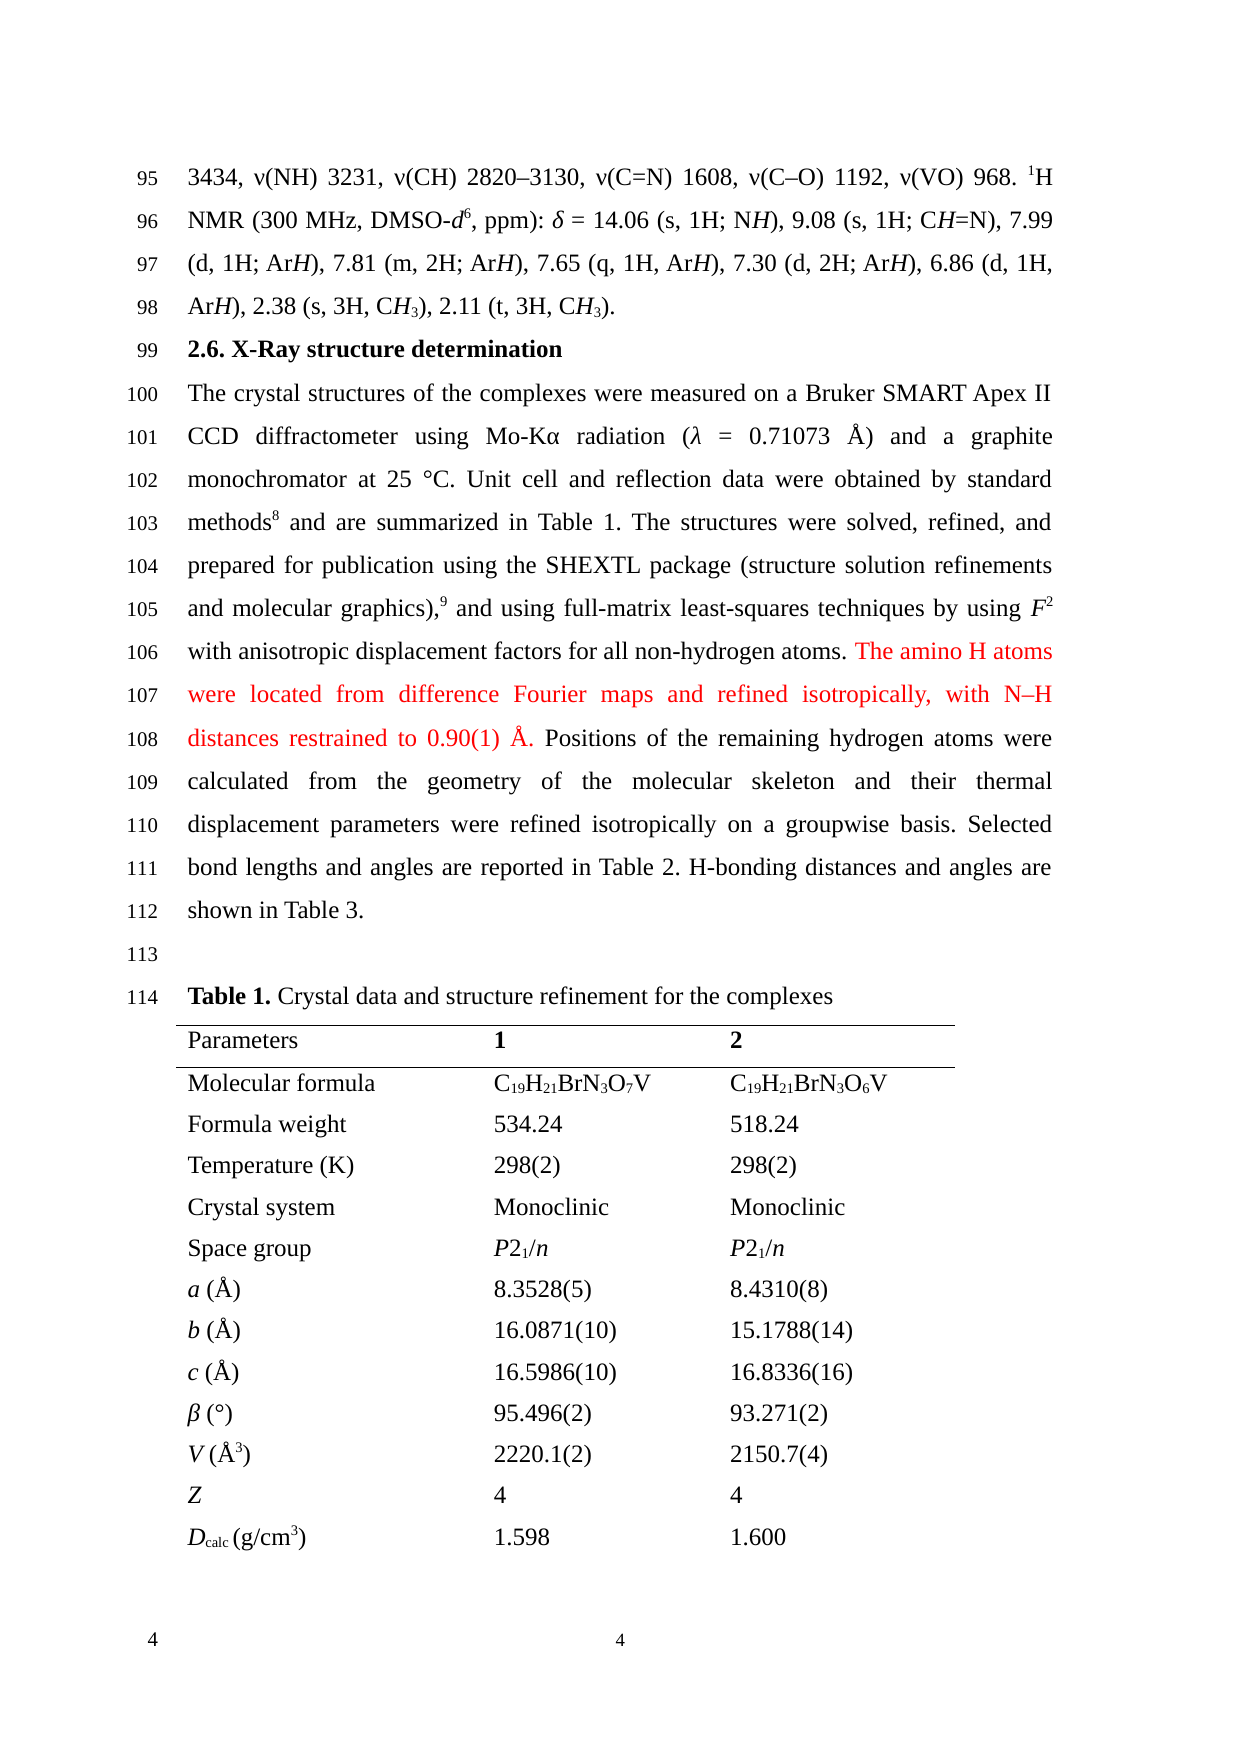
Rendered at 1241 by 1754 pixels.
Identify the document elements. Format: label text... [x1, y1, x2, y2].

table_cell 93.271(2) [719, 1398, 955, 1439]
table_cell Monoclinic [483, 1192, 719, 1233]
table_cell 8.3528(5) [483, 1274, 719, 1315]
table_cell 4 [719, 1480, 955, 1522]
table_cell Temperature (K) [176, 1150, 482, 1192]
table_cell Molecular formula [176, 1068, 482, 1109]
table_cell 16.8336(16) [719, 1357, 955, 1398]
table_cell c (Å) [176, 1357, 482, 1398]
table_cell Z [176, 1480, 482, 1522]
table_cell C19H21BrN3O7V [483, 1068, 719, 1109]
table_cell 2150.7(4) [719, 1439, 955, 1480]
table_cell Formula weight [176, 1109, 482, 1150]
table_cell P21/n [483, 1233, 719, 1274]
table_cell 8.4310(8) [719, 1274, 955, 1315]
table_cell 16.5986(10) [483, 1357, 719, 1398]
table_cell 298(2) [719, 1150, 955, 1192]
table_cell 534.24 [483, 1109, 719, 1150]
table_header 1 [483, 1026, 719, 1067]
table_cell 1.600 [719, 1522, 955, 1563]
table_cell Monoclinic [719, 1192, 955, 1233]
table_cell 16.0871(10) [483, 1315, 719, 1357]
text Table 1. data and structure refinement for the complexes [187, 981, 1053, 1010]
table_cell 2220.1(2) [483, 1439, 719, 1480]
table_cell β (°) [176, 1398, 482, 1439]
table_cell 4 [483, 1480, 719, 1522]
table_cell a (Å) [176, 1274, 482, 1315]
table_cell V (Å3) [176, 1439, 482, 1480]
table_header Parameters [176, 1026, 482, 1067]
text 2.6. X-Ray structure determination [187, 334, 1053, 363]
table_cell 298(2) [483, 1150, 719, 1192]
table_cell 1.598 [483, 1522, 719, 1563]
text The crystal structures of the complexes were measured on a Bruker SMART Apex II CCD diffractometer using Mo-Kα radiation (λ = 0.71073 Å) and a graphite monochromator at 25 °C. Unit cell and reflection data were obtained by standard methods8 and are summarized in Table 1. The structures were solved, refined, and prepared for publication using the SHEXTL package (structure solution refinements and molecular graphics),9 and using full-matrix least-squares techniques by using F2 with anisotropic displacement factors for all non-hydrogen atoms. The amino H atoms were located from difference Fourier maps and refined isotropically, with N–H distances restrained to 0.90(1) Å. Positions of the remaining hydrogen atoms were calculated from the geometry of the molecular skeleton and their thermal displacement parameters were refined isotropically on a groupwise basis. Selected bond lengths and angles are reported in Table 2. H-bonding distances and angles are shown in Table 3. [187, 378, 1053, 924]
table_cell 518.24 [719, 1109, 955, 1150]
table_cell 95.496(2) [483, 1398, 719, 1439]
table_header 2 [719, 1026, 955, 1067]
table_cell b (Å) [176, 1315, 482, 1357]
table_cell Space group [176, 1233, 482, 1274]
table_cell P21/n [719, 1233, 955, 1274]
table_cell Dcalc (g/cm3) [176, 1522, 482, 1563]
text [187, 162, 1053, 320]
table_cell 15.1788(14) [719, 1315, 955, 1357]
table_cell Crystal system [176, 1192, 482, 1233]
table_cell C19H21BrN3O6V [719, 1068, 955, 1109]
